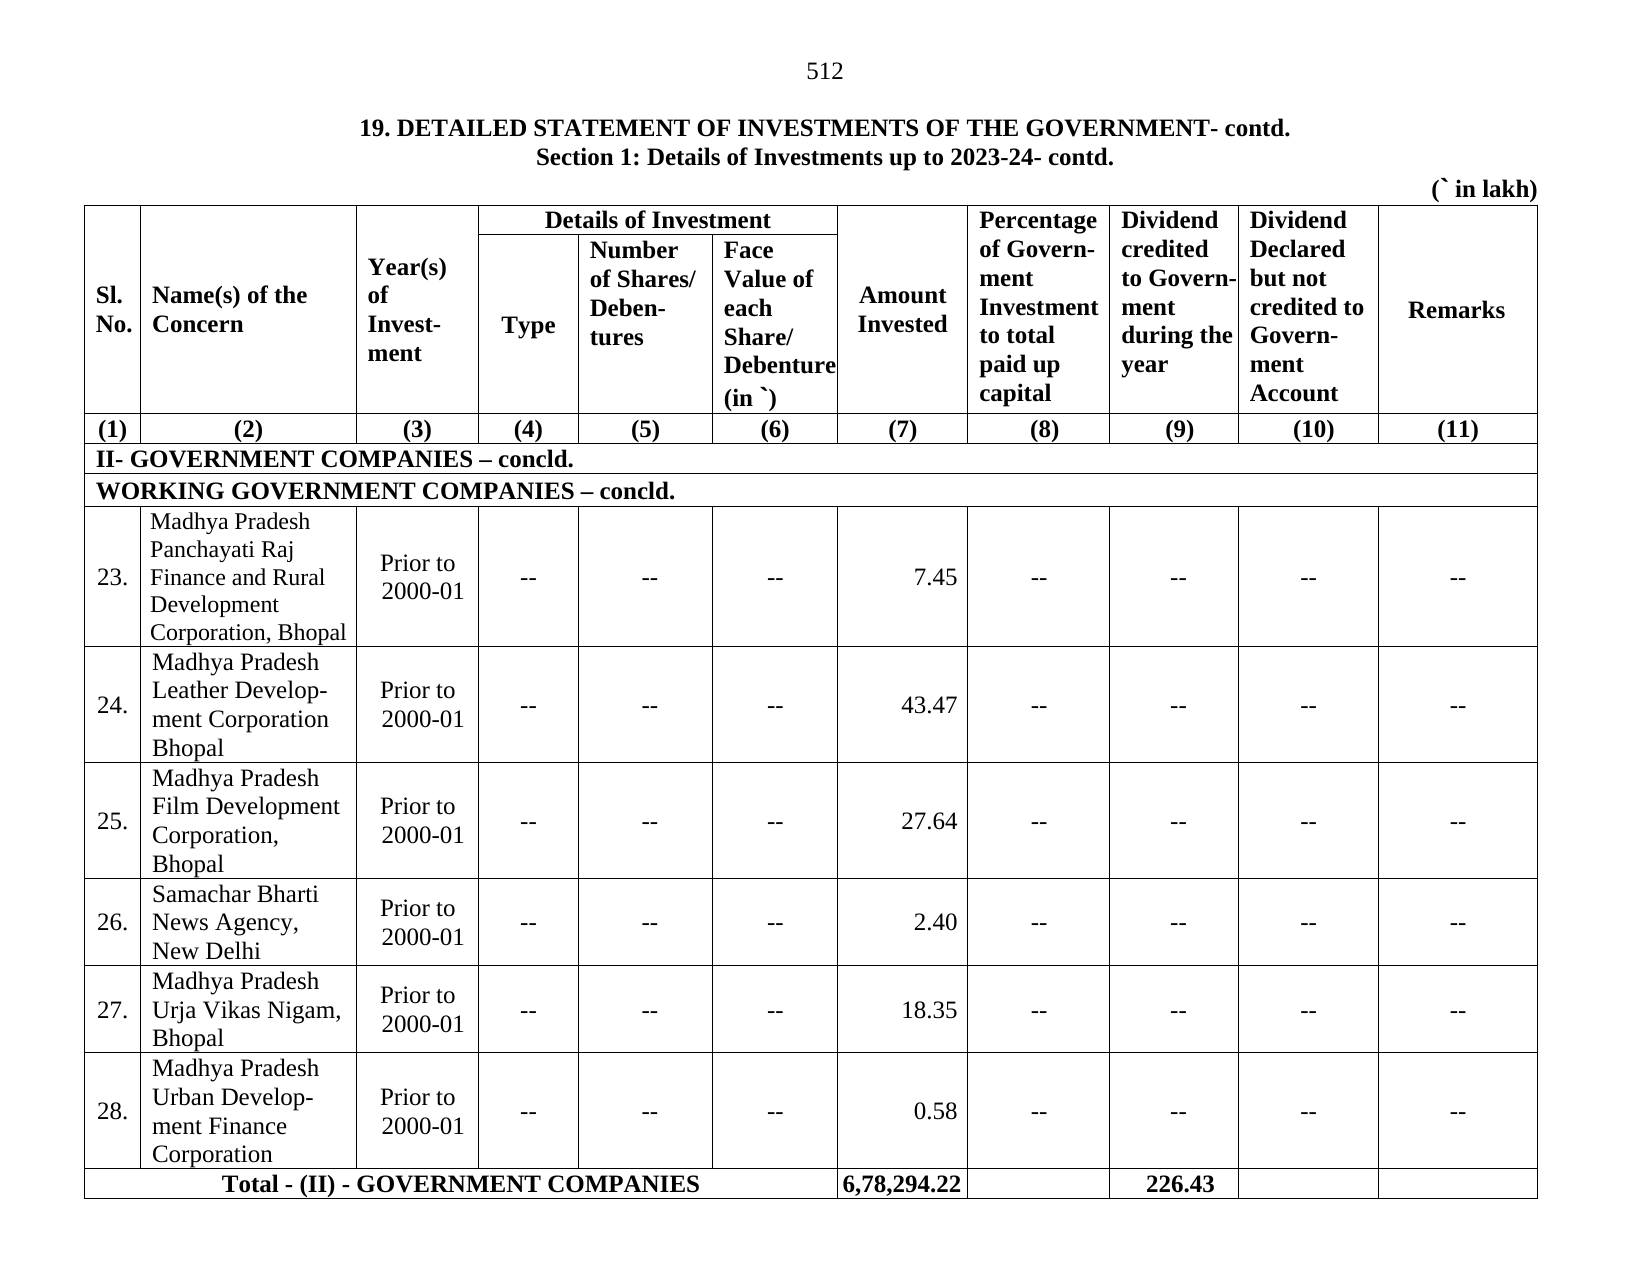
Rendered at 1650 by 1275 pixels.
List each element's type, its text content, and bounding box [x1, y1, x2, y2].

table_header Details of Investment [479, 206, 837, 234]
table_cell -- [479, 966, 578, 1052]
table_cell -- [479, 507, 578, 646]
table_cell Madhya Pradesh Film Development Corporation, Bhopal [141, 763, 356, 878]
table_cell -- [1110, 879, 1238, 965]
table_cell -- [968, 507, 1109, 646]
table_cell Samachar Bharti News Agency, New Delhi [141, 879, 356, 965]
table_cell (4) [479, 414, 578, 443]
table_cell -- [479, 879, 578, 965]
table_cell 43.47 [838, 647, 967, 762]
table_cell 0.58 [838, 1053, 967, 1168]
table_cell (5) [579, 414, 712, 443]
table_cell -- [968, 1053, 1109, 1168]
table_cell -- [1379, 763, 1537, 878]
table_cell -- [713, 647, 837, 762]
table_cell -- [1239, 647, 1378, 762]
table_header Name(s) of the Concern [141, 206, 356, 413]
table_cell -- [1379, 966, 1537, 1052]
table_header Remarks [1379, 206, 1537, 413]
table_cell -- [579, 879, 712, 965]
table_cell Madhya Pradesh Panchayati Raj Finance and Rural Development Corporation, Bhopal [141, 507, 356, 646]
table_cell Prior to 2000-01 [357, 507, 478, 646]
table_cell -- [579, 507, 712, 646]
table_header Year(s) of Invest-ment [357, 206, 478, 413]
table_cell Prior to 2000-01 [357, 1053, 478, 1168]
table_cell [1239, 1169, 1378, 1198]
table_cell (11) [1379, 414, 1537, 443]
table_cell (1) [85, 414, 140, 443]
table_cell -- [1379, 1053, 1537, 1168]
table_cell -- [1110, 507, 1238, 646]
table_cell 24. [85, 647, 140, 762]
table_cell [1379, 1169, 1537, 1198]
table_cell II- GOVERNMENT COMPANIES – concld. [85, 444, 1537, 473]
table_cell Number of Shares/ Deben-tures [579, 235, 712, 413]
table_cell -- [713, 966, 837, 1052]
table_cell Type [479, 235, 578, 413]
table_cell 18.35 [838, 966, 967, 1052]
table_cell -- [579, 1053, 712, 1168]
text 19. DETAILED STATEMENT OF INVESTMENTS OF THE GOVERNMENT- contd. [150, 113, 1500, 142]
table_cell (3) [357, 414, 478, 443]
table_cell -- [579, 647, 712, 762]
table_cell (6) [713, 414, 837, 443]
table_cell WORKING GOVERNMENT COMPANIES – concld. [85, 474, 1537, 506]
table_cell (10) [1239, 414, 1378, 443]
table_cell Prior to 2000-01 [357, 763, 478, 878]
table_cell 28. [85, 1053, 140, 1168]
table_cell -- [1110, 1053, 1238, 1168]
table_cell -- [1379, 647, 1537, 762]
table_cell Face Value of each Share/ Debenture (in `) [713, 235, 837, 413]
table_cell -- [1110, 763, 1238, 878]
table_cell -- [1239, 879, 1378, 965]
table_cell (8) [968, 414, 1109, 443]
table_cell -- [479, 763, 578, 878]
table_cell -- [1110, 647, 1238, 762]
table_cell -- [968, 763, 1109, 878]
table_cell -- [479, 647, 578, 762]
table_cell (2) [141, 414, 356, 443]
table_header Dividend credited to Govern-ment during the year [1110, 206, 1238, 413]
table_cell Madhya Pradesh Urban Develop-ment Finance Corporation [141, 1053, 356, 1168]
table_cell Prior to 2000-01 [357, 966, 478, 1052]
table_cell -- [1239, 966, 1378, 1052]
table_cell 23. [85, 507, 140, 646]
table_cell (9) [1110, 414, 1238, 443]
table_header Dividend Declared but not credited to Govern-ment Account [1239, 206, 1378, 413]
text (` in lakh) [150, 171, 1537, 204]
table_cell -- [713, 1053, 837, 1168]
table_cell -- [579, 763, 712, 878]
table_cell -- [579, 966, 712, 1052]
table_cell -- [968, 647, 1109, 762]
table_cell [968, 1169, 1109, 1198]
table_cell -- [1239, 763, 1378, 878]
table_cell 6,78,294.22 [838, 1169, 967, 1198]
table_cell 226.43 [1110, 1169, 1238, 1198]
table_header Percentage of Govern-ment Investment to total paid up capital [968, 206, 1109, 413]
table_cell -- [1379, 879, 1537, 965]
table_cell Madhya Pradesh Leather Develop-ment Corporation Bhopal [141, 647, 356, 762]
table_cell Total - (II) - GOVERNMENT COMPANIES [85, 1169, 837, 1198]
table_cell -- [1110, 966, 1238, 1052]
table_cell 26. [85, 879, 140, 965]
table_header Amount Invested [838, 206, 967, 413]
table_cell Prior to 2000-01 [357, 879, 478, 965]
table_cell -- [968, 879, 1109, 965]
table_cell Madhya Pradesh Urja Vikas Nigam, Bhopal [141, 966, 356, 1052]
text Section 1: Details of Investments up to 2023-24- contd. [150, 142, 1500, 171]
table_cell -- [713, 507, 837, 646]
table_cell -- [713, 763, 837, 878]
table_cell -- [1379, 507, 1537, 646]
table_cell -- [479, 1053, 578, 1168]
table_cell -- [1239, 507, 1378, 646]
table_cell -- [713, 879, 837, 965]
table_cell -- [968, 966, 1109, 1052]
table_cell -- [1239, 1053, 1378, 1168]
table_cell (7) [838, 414, 967, 443]
table_cell 2.40 [838, 879, 967, 965]
table_cell Prior to 2000-01 [357, 647, 478, 762]
table_cell 7.45 [838, 507, 967, 646]
table_cell 27.64 [838, 763, 967, 878]
table_cell 27. [85, 966, 140, 1052]
table_cell 25. [85, 763, 140, 878]
table_header Sl. No. [85, 206, 140, 413]
